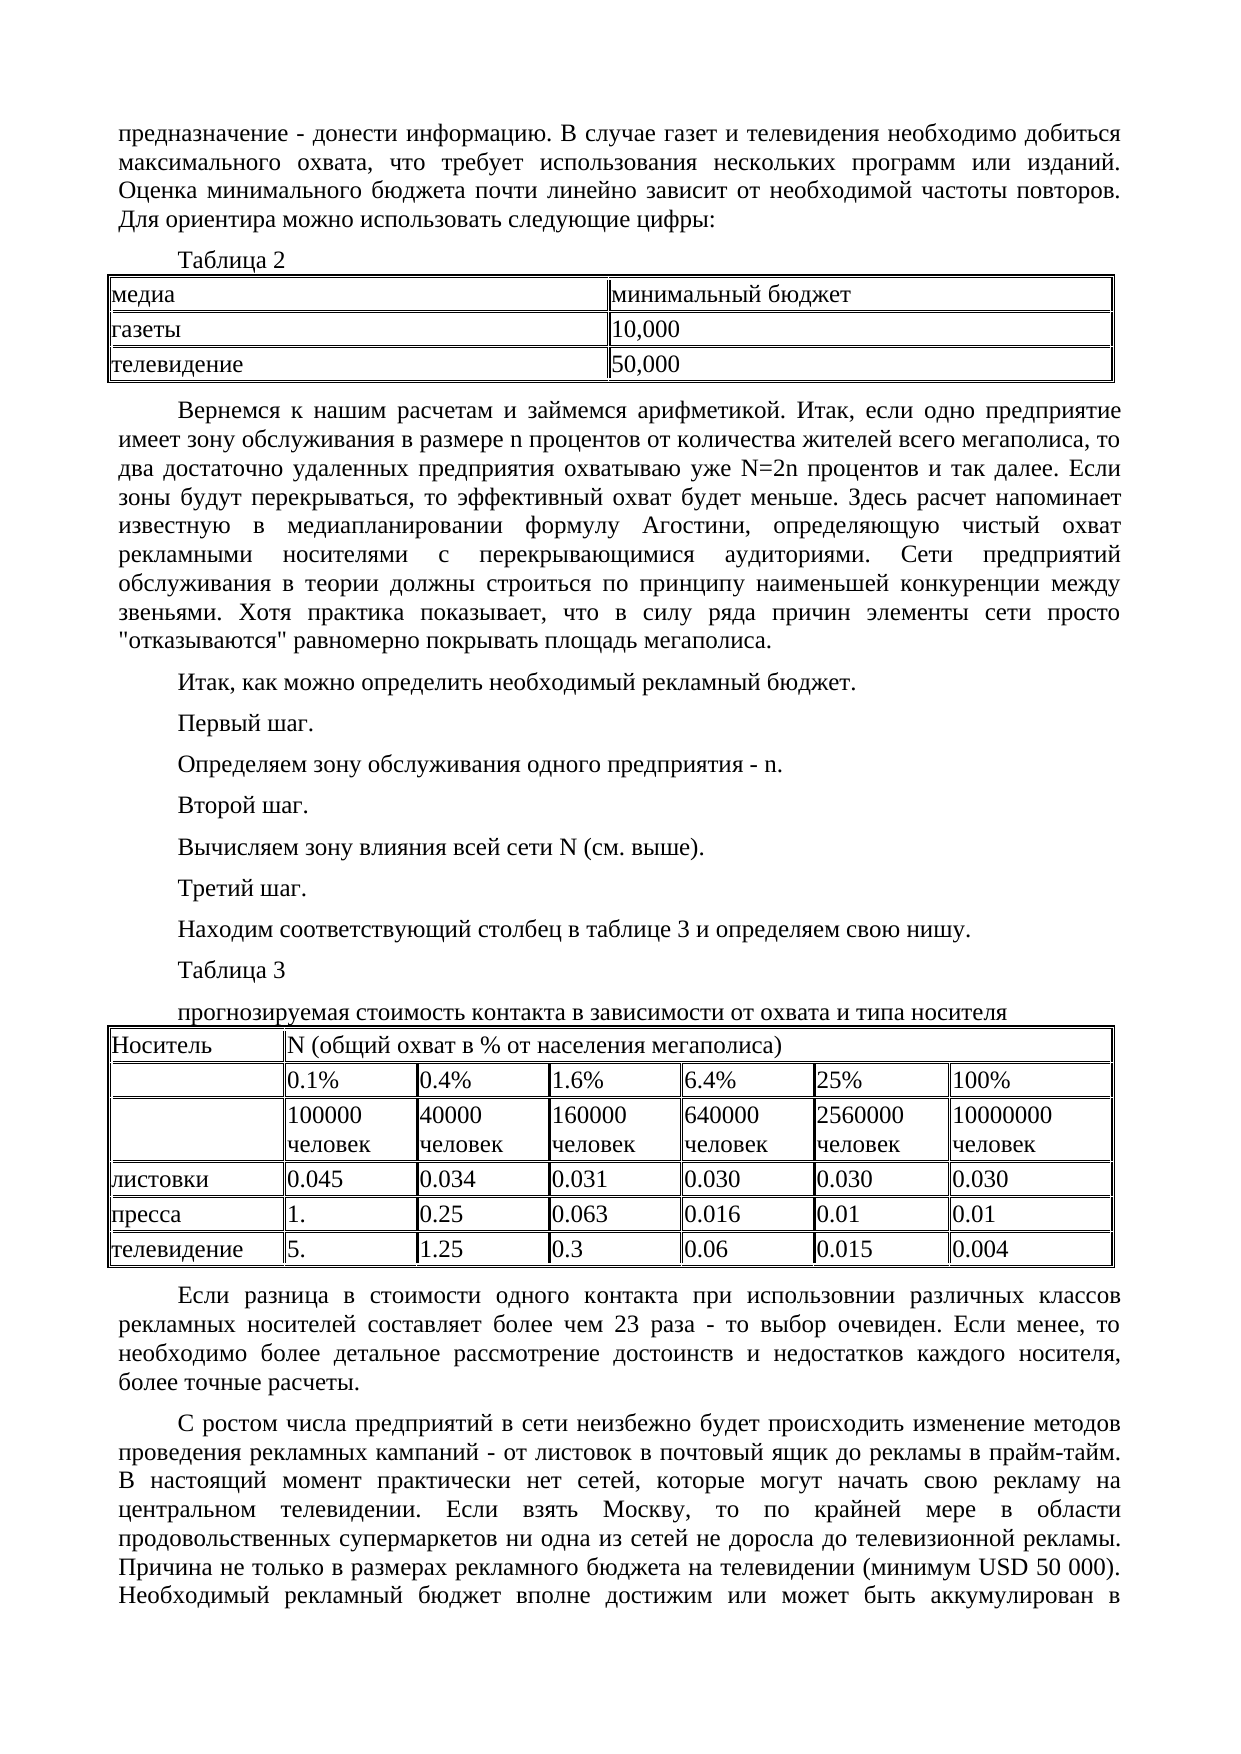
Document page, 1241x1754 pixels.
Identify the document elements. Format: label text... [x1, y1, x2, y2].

table_cell 0.4% [419, 1064, 548, 1096]
text Если разница в стоимости одного контакта при использовнии различных классов рекламных носителей составляет более чем 23 раза - то выбор очевиден. Если менее, то необходимо более детальное рассмотрение достоинств и недостатков каждого носителя, более точные расчеты. [118, 1281, 1122, 1396]
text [118, 1408, 1122, 1609]
table_cell 25% [816, 1064, 948, 1096]
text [118, 118, 1122, 233]
table_cell 0.030 [816, 1163, 948, 1194]
table_cell 0.015 [814, 1233, 950, 1265]
table_cell 0.016 [683, 1198, 813, 1230]
table_cell 6.4% [683, 1064, 813, 1096]
table_cell 1.25 [417, 1233, 549, 1265]
table_cell 0.030 [951, 1160, 1112, 1194]
table_cell 0.063 [551, 1198, 680, 1230]
text Второй шаг. [118, 790, 1122, 819]
table_cell 100% [950, 1061, 1113, 1096]
text Первый шаг. [118, 708, 1122, 737]
table_cell 0.031 [551, 1163, 680, 1194]
table_cell 0.1% [286, 1064, 416, 1096]
table_cell [109, 1096, 284, 1159]
table_header медиа [111, 276, 609, 309]
table_cell 1.6% [551, 1064, 680, 1096]
table_cell газеты [111, 310, 607, 344]
table_cell телевидение [109, 1230, 284, 1265]
text Итак, как можно определить необходимый рекламный бюджет. [118, 667, 1122, 695]
table_header Носитель [111, 1029, 284, 1061]
table_cell 10000000 человек [950, 1096, 1113, 1159]
text Вернемся к нашим расчетам и займемся арифметикой. Итак, если одно предприятие имеет зону обслуживания в размере n процентов от количества жителей всего мегаполиса, то два достаточно удаленных предприятия охватываю уже N=2n процентов и так далее. Если зоны будут перекрываться, то эффективный охват будет меньше. Здесь расчет напоминает известную в медиапланировании формулу Агостини, определяющую чистый охват рекламными носителями с перекрывающимися аудиториями. Сети предприятий обслуживания в теории должны строиться по принципу наименьшей конкуренции между звеньями. Хотя практика показывает, что в силу ряда причин элементы сети просто "отказываются" равномерно покрывать площадь мегаполиса. [118, 395, 1122, 654]
table_cell 0.045 [286, 1163, 416, 1194]
table_cell 50,000 [609, 345, 1112, 380]
table_cell 0.030 [683, 1163, 813, 1194]
table_cell 0.3 [549, 1233, 682, 1265]
table_cell 100000 человек [286, 1099, 416, 1159]
table_cell пресса [111, 1195, 283, 1230]
table_cell 10,000 [611, 310, 1112, 344]
table_header минимальный бюджет [609, 278, 1111, 309]
table_cell 2560000 человек [816, 1099, 948, 1159]
text Определяем зону обслуживания одного предприятия - n. [118, 749, 1122, 778]
text Находим соответствующий столбец в таблице 3 и определяем свою нишу. [118, 914, 1122, 943]
text Третий шаг. [118, 873, 1122, 902]
table_cell листовки [111, 1160, 283, 1194]
table_cell 0.01 [951, 1195, 1112, 1230]
table_cell 0.01 [816, 1198, 948, 1230]
table_cell [109, 1061, 284, 1096]
table_cell 5. [285, 1233, 417, 1265]
text Таблица 2 [118, 246, 1122, 274]
text Таблица 3 [118, 955, 1122, 984]
text прогнозируемая стоимость контакта в зависимости от охвата и типа носителя [118, 997, 1122, 1025]
table_header N (общий охват в % от населения мегаполиса) [285, 1029, 1111, 1061]
text Вычисляем зону влияния всей сети N (см. выше). [118, 832, 1122, 860]
table_cell 0.25 [419, 1198, 548, 1230]
table_cell 0.004 [950, 1230, 1113, 1265]
table_cell 1. [286, 1198, 416, 1230]
table_cell 0.06 [682, 1233, 814, 1265]
table_cell телевидение [111, 345, 609, 380]
table_cell 40000 человек [419, 1099, 548, 1159]
table_cell 160000 человек [551, 1099, 680, 1159]
table_cell 0.034 [419, 1163, 548, 1194]
table_cell 640000 человек [683, 1099, 813, 1159]
